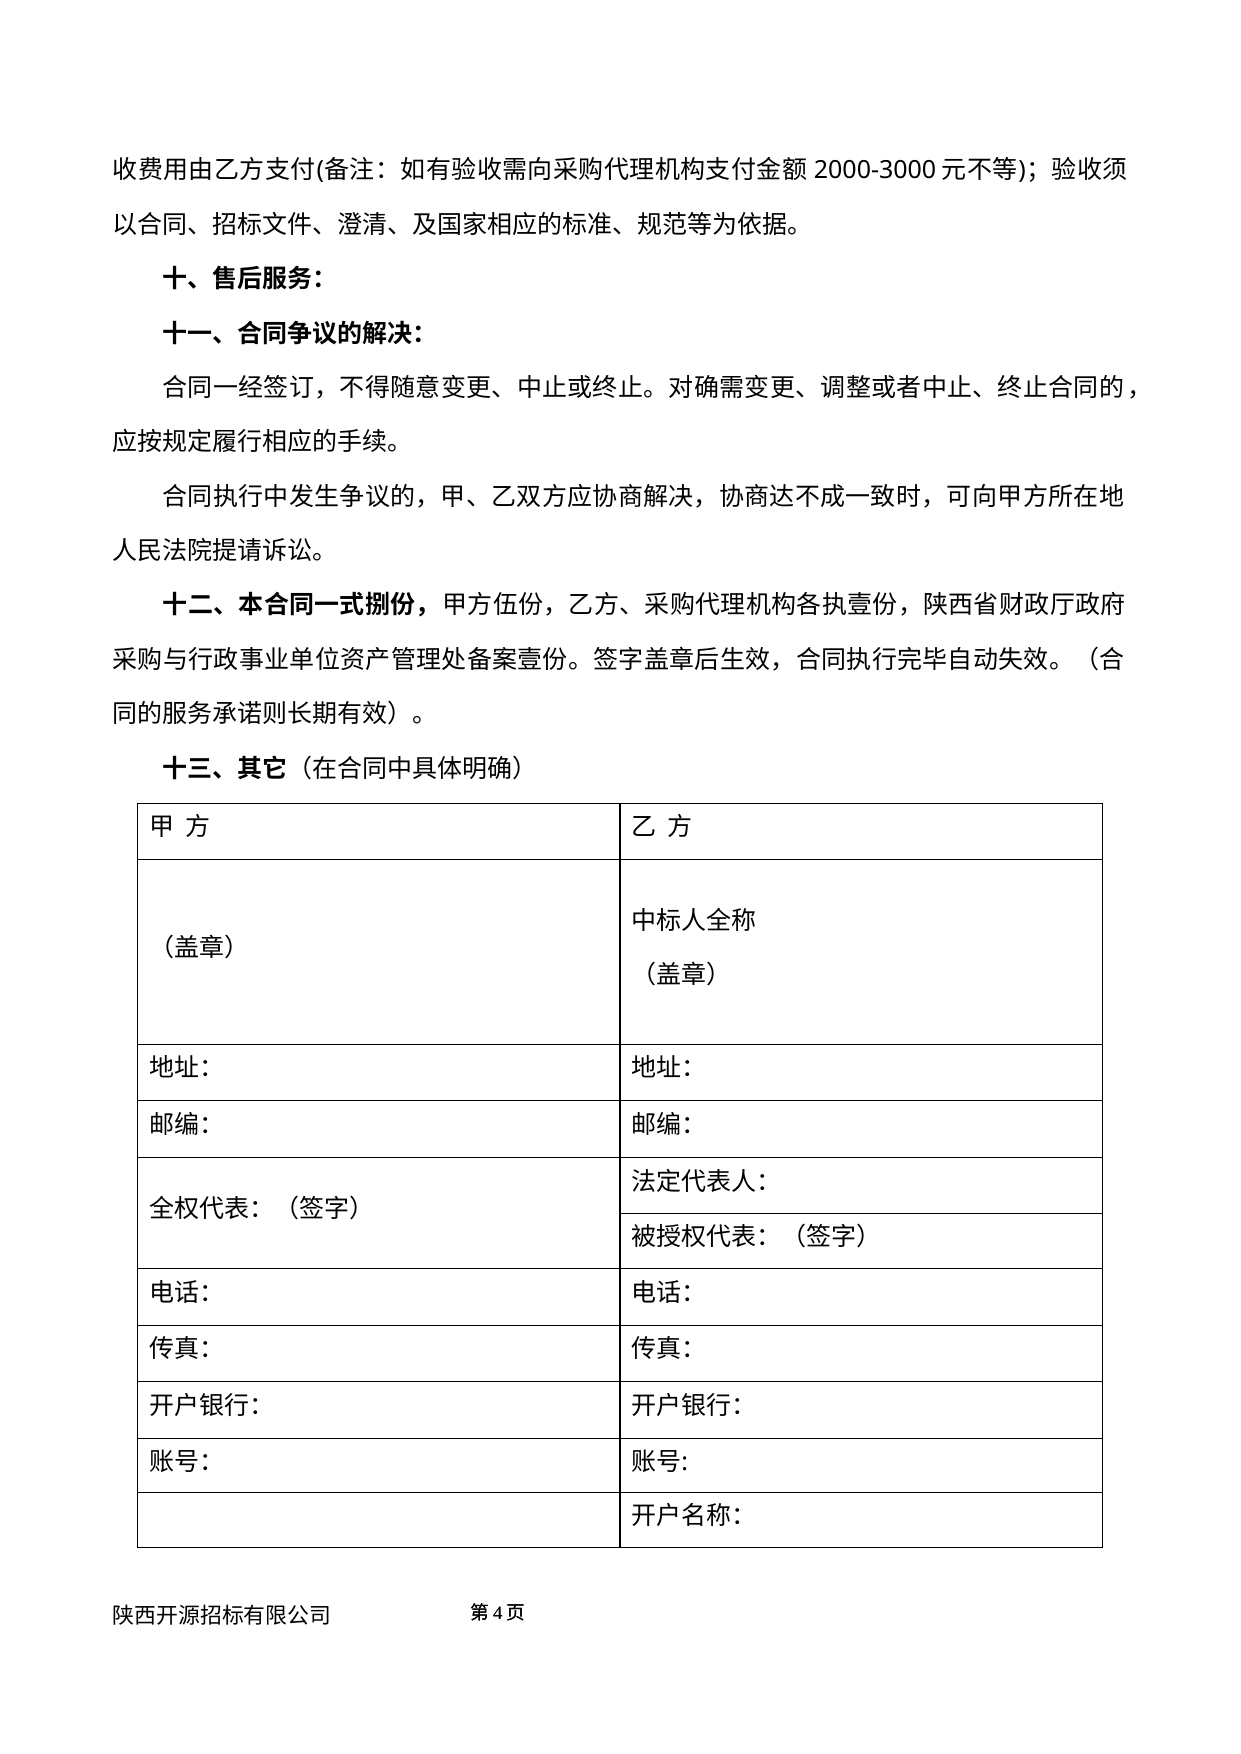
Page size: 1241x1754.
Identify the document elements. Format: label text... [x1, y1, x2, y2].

table_header 甲 方 [138, 804, 619, 859]
text 十三、其它（在合同中具体明确） [112, 748, 1128, 784]
table_cell 全权代表：（签字） [138, 1158, 619, 1268]
table_cell 开户银行： [621, 1382, 1102, 1438]
table_cell 电话： [138, 1269, 619, 1324]
table_cell 法定代表人： [621, 1158, 1102, 1213]
table_cell 开户名称： [621, 1493, 1102, 1547]
table_cell 地址： [621, 1045, 1102, 1100]
text 合同一经签订，不得随意变更、中止或终止。对确需变更、调整或者中止、终止合同的，应按规定履行相应的手续。 [112, 367, 1128, 458]
table_cell [138, 1493, 619, 1547]
table_cell 中标人全称 （盖章） [621, 860, 1102, 1043]
table_cell 地址： [138, 1045, 619, 1100]
table_cell 邮编： [138, 1101, 619, 1157]
text 十二、本合同一式捌份，甲方伍份，乙方、采购代理机构各执壹份，陕西省财政厅政府采购与行政事业单位资产管理处备案壹份。签字盖章后生效，合同执行完毕自动失效。（合同的服务承诺则长期有效）。 [112, 585, 1128, 730]
text 十、售后服务： [112, 259, 1128, 295]
table_cell 开户银行： [138, 1382, 619, 1438]
table_cell 传真： [138, 1326, 619, 1381]
table_cell （盖章） [138, 860, 619, 1043]
text 十一、合同争议的解决： [112, 313, 1128, 349]
table_cell 账号： [138, 1439, 619, 1492]
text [112, 150, 1128, 241]
text 合同执行中发生争议的，甲、乙双方应协商解决，协商达不成一致时，可向甲方所在地人民法院提请诉讼。 [112, 476, 1128, 567]
table_cell 被授权代表：（签字） [621, 1214, 1102, 1268]
table_header 乙 方 [621, 804, 1102, 859]
table_cell 邮编： [621, 1101, 1102, 1157]
table_cell 账号: [621, 1439, 1102, 1492]
table_cell 传真： [621, 1326, 1102, 1381]
table_cell 电话： [621, 1269, 1102, 1324]
